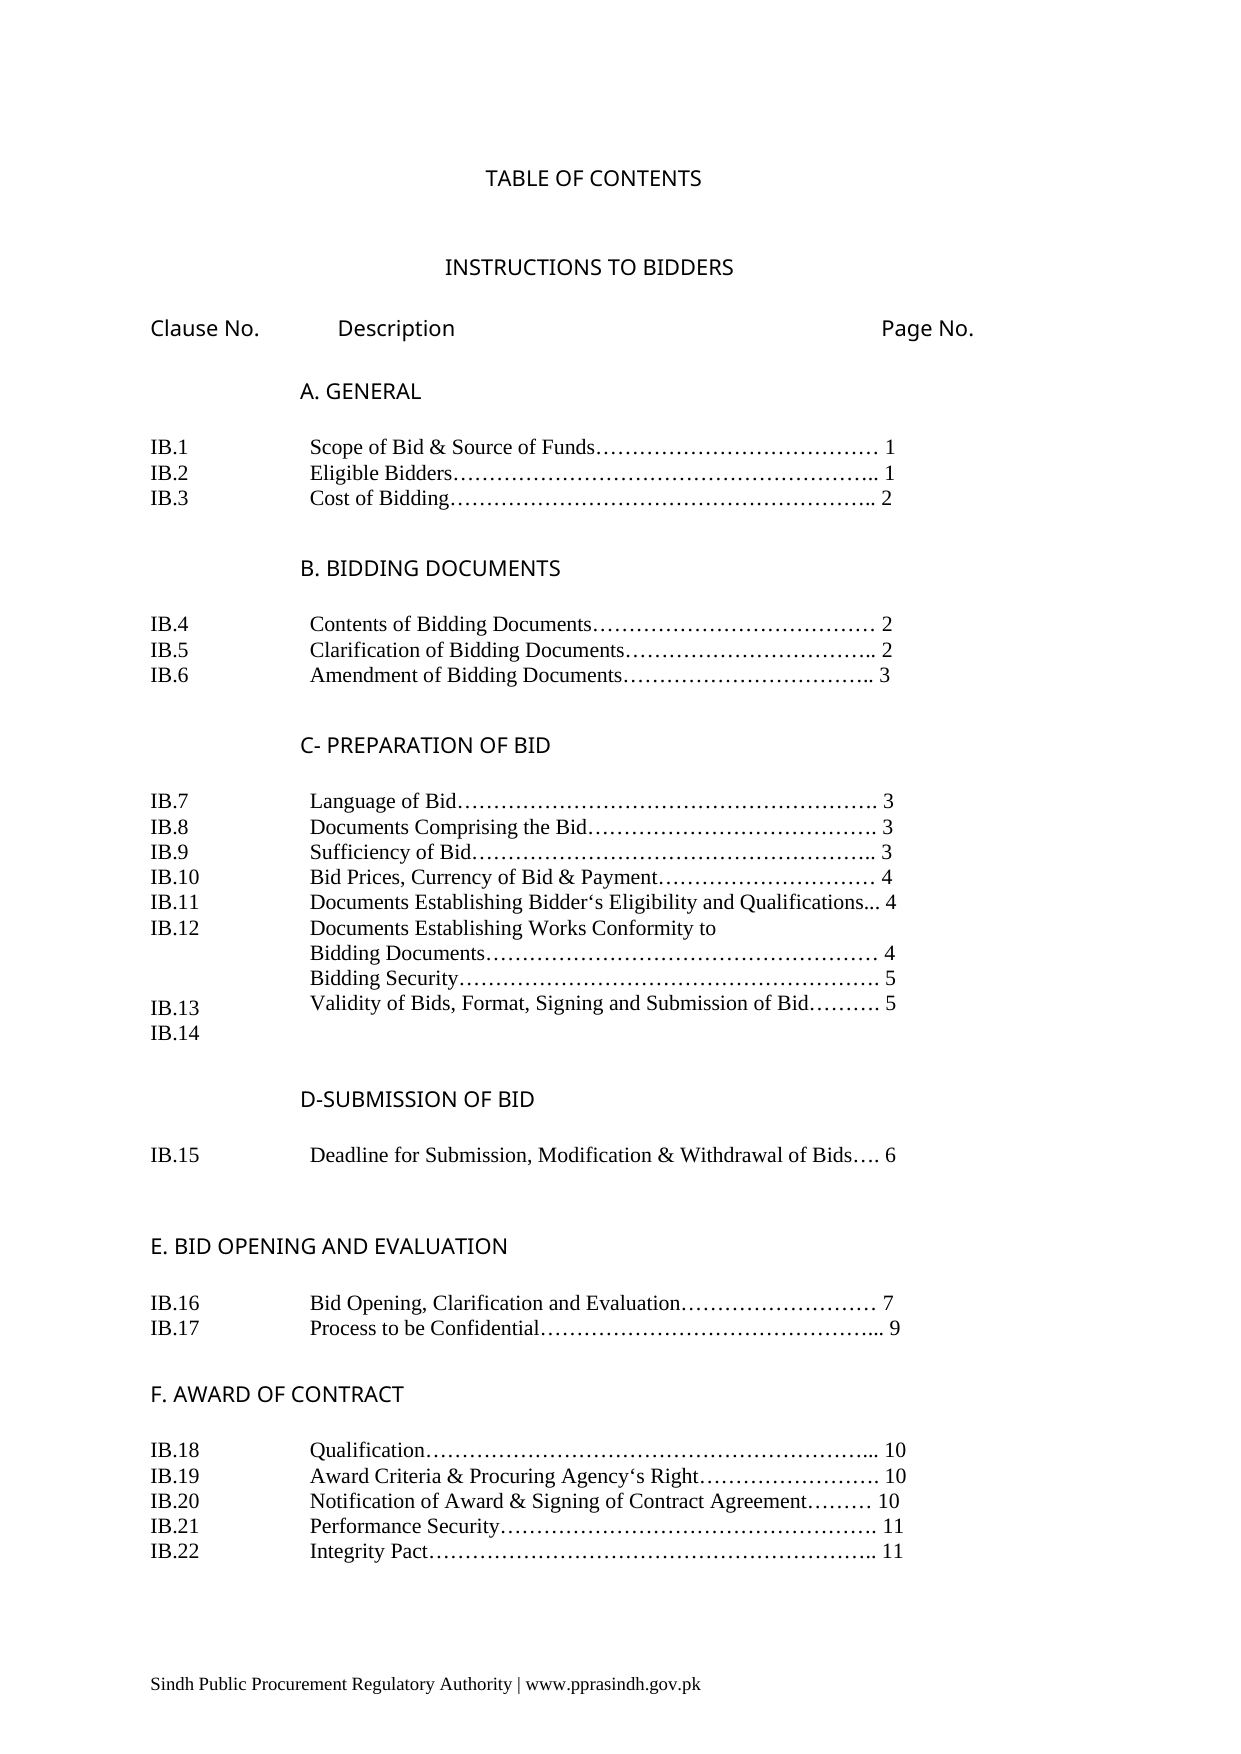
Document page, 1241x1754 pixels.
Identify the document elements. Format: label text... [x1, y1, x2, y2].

text Amendment of Bidding Documents…………………………….. 3 [309, 662, 1053, 687]
text IB.4 [150, 611, 268, 637]
text Bid Opening, Clarification and Evaluation……………………… 7 [309, 1290, 1072, 1315]
text IB.5 [150, 637, 268, 662]
text Page No. [881, 313, 1050, 343]
text IB.14 [150, 1020, 281, 1045]
text Contents of Bidding Documents………………………………… 2 [309, 611, 1053, 637]
text Documents Comprising the Bid…………………………………. 3 [309, 814, 1066, 839]
text IB.1 [150, 434, 268, 459]
text IB.16 [150, 1290, 281, 1315]
text Clarification of Bidding Documents…………………………….. 2 [309, 637, 1053, 662]
text Award Criteria & Procuring Agency‘s Right……………………. 10 [309, 1463, 1066, 1488]
text IB.8 [150, 814, 281, 839]
text Deadline for Submission, Modification & Withdrawal of Bids…. 6 [309, 1142, 1066, 1168]
text IB.12 [150, 914, 281, 940]
text Performance Security……………………………………………. 11 [309, 1513, 1066, 1538]
text Process to be Confidential………………………………………... 9 [309, 1315, 1072, 1340]
text IB.9 [150, 839, 281, 864]
text IB.7 [150, 788, 281, 814]
text Qualification……………………………………………………... 10 [309, 1437, 1066, 1463]
text Bid Prices, Currency of Bid & Payment………………………… 4 [309, 864, 1066, 889]
text IB.19 [150, 1463, 281, 1488]
text Documents Establishing Works Conformity to [309, 914, 1066, 940]
text A. GENERAL [300, 376, 529, 406]
text E. BID OPENING AND EVALUATION [150, 1231, 657, 1261]
text Sindh Public Procurement Regulatory Authority | www.pprasindh.gov.pk [150, 1673, 832, 1695]
text IB.2 [150, 459, 268, 485]
text D-SUBMISSION OF BID [300, 1084, 650, 1114]
text Bidding Security…………………………………………………. 5 [309, 965, 1066, 990]
text Bidding Documents……………………………………………… 4 [309, 940, 1066, 965]
text INSTRUCTIONS TO BIDDERS [445, 251, 870, 281]
text IB.10 [150, 864, 281, 889]
text Eligible Bidders………………………………………………….. 1 [309, 459, 1053, 485]
text F. AWARD OF CONTRACT [150, 1379, 539, 1409]
text IB.18 [150, 1437, 281, 1463]
text IB.3 [150, 485, 268, 510]
text Notification of Award & Signing of Contract Agreement……… 10 [309, 1488, 1066, 1513]
text Validity of Bids, Format, Signing and Submission of Bid………. 5 [309, 990, 1066, 1015]
text IB.20 [150, 1488, 281, 1513]
text Documents Establishing Bidder‘s Eligibility and Qualifications... 4 [309, 889, 1066, 914]
text TABLE OF CONTENTS [485, 163, 830, 193]
text Clause No. [150, 313, 337, 343]
text IB.15 [150, 1142, 281, 1168]
text Language of Bid…………………………………………………. 3 [309, 788, 1066, 814]
text Sufficiency of Bid……………………………………………….. 3 [309, 839, 1066, 864]
text Cost of Bidding………………………………………………….. 2 [309, 485, 1053, 510]
text Description [337, 313, 532, 343]
text IB.11 [150, 889, 281, 914]
text Integrity Pact…………………………………………………….. 11 [309, 1538, 1066, 1563]
text IB.17 [150, 1315, 281, 1340]
text IB.21 [150, 1513, 281, 1538]
text B. BIDDING DOCUMENTS [300, 553, 682, 583]
text C- PREPARATION OF BID [300, 730, 682, 760]
text IB.6 [150, 662, 268, 687]
text Scope of Bid & Source of Funds………………………………… 1 [309, 434, 1053, 459]
text IB.22 [150, 1538, 281, 1563]
text IB.13 [150, 995, 281, 1020]
